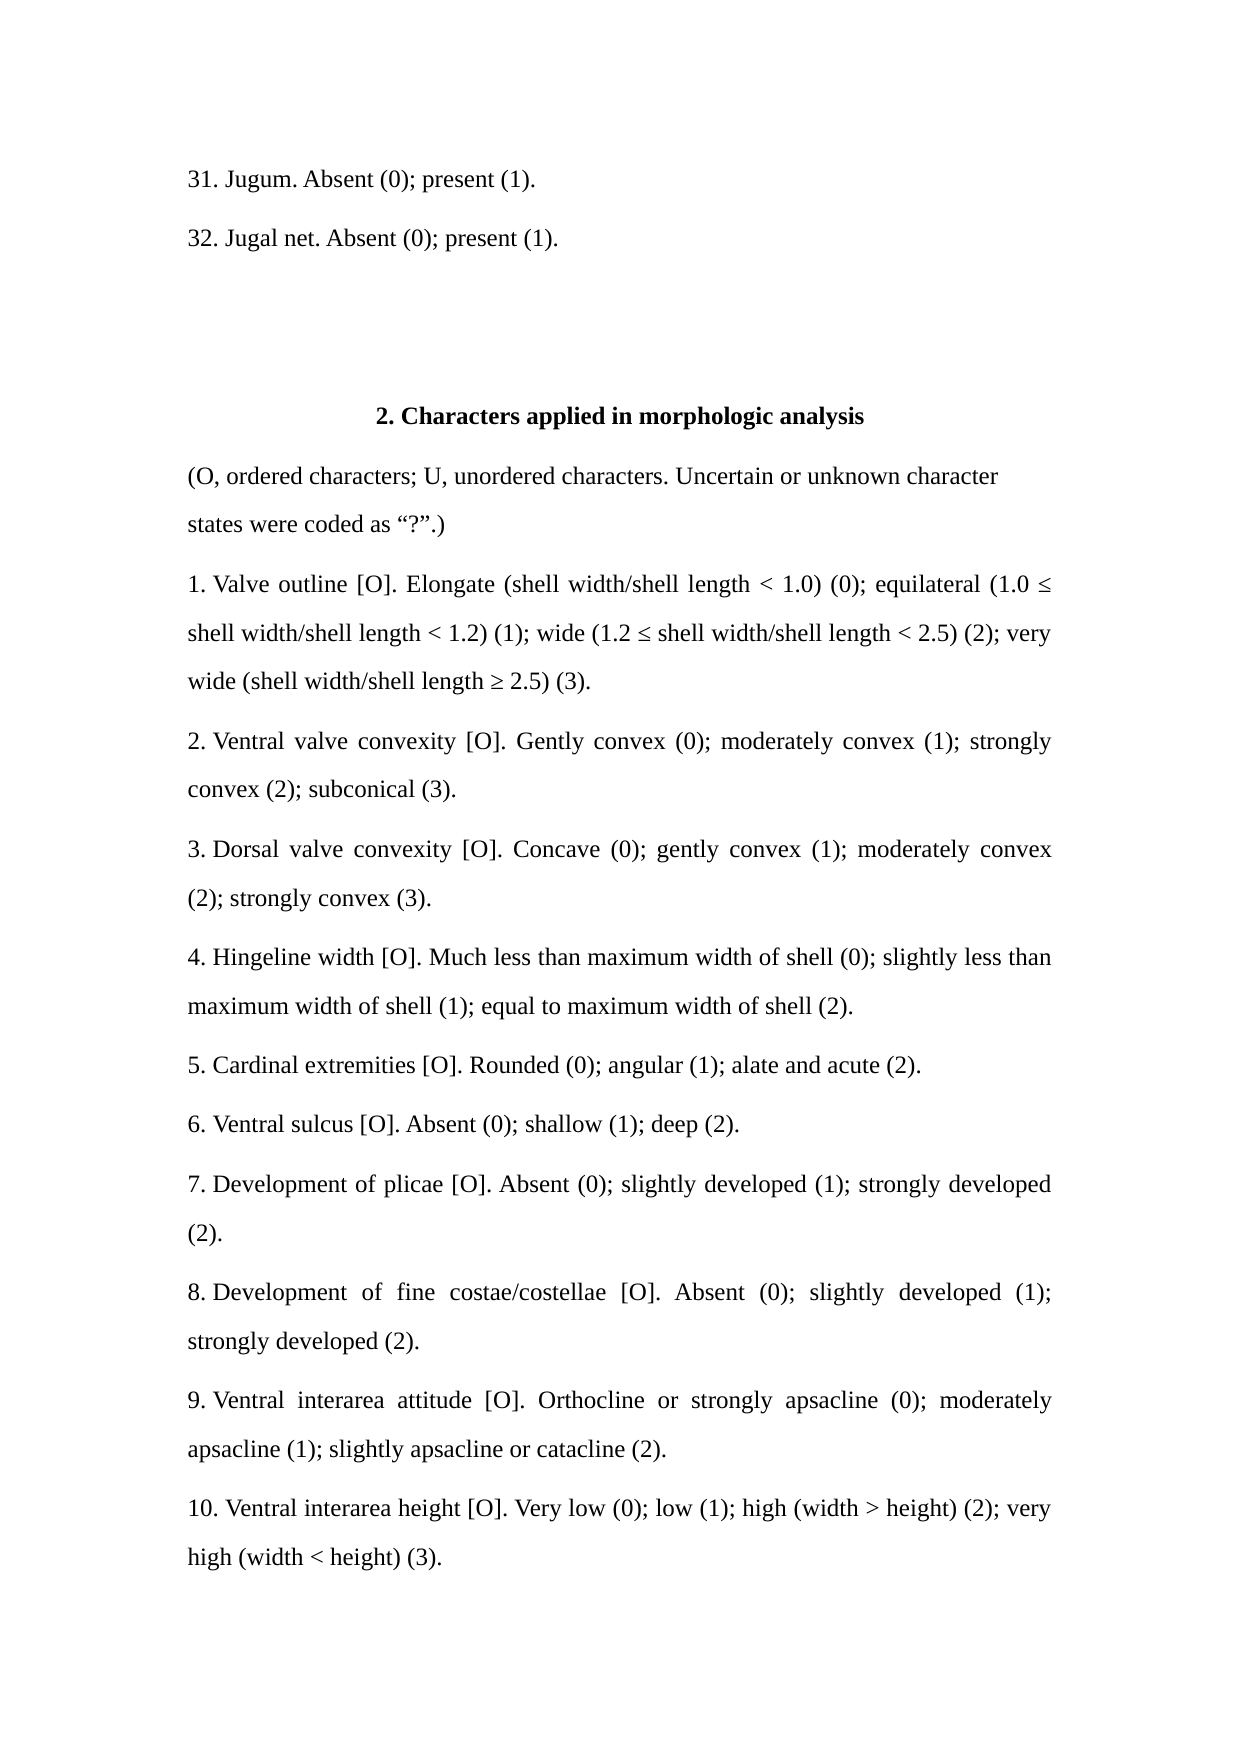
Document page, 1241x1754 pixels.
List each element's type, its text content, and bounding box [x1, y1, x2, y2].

list Characters applied in morphologic analysis [187, 399, 1053, 432]
list Jugal net. Absent (0); present (1). [187, 221, 1053, 254]
list Ventral interarea attitude [O]. Orthocline or strongly apsacline (0); moderately apsacline (1); slightly apsacline or catacline (2). [187, 1383, 1053, 1464]
list Development of fine costae/costellae [O]. Absent (0); slightly developed (1); strongly developed (2). [187, 1275, 1053, 1356]
list Ventral sulcus [O]. Absent (0); shallow (1); deep (2). [187, 1108, 1053, 1140]
list Ventral interarea height [O]. Very low (0); low (1); high (width > height) (2); very high (width < height) (3). [187, 1491, 1053, 1573]
list Development of plicae [O]. Absent (0); slightly developed (1); strongly developed (2). [187, 1167, 1053, 1248]
text (O, ordered characters; U, unordered characters. Uncertain or unknown character states were coded as “?”.) [187, 459, 1053, 540]
list Valve outline [O]. Elongate (shell width/shell length < 1.0) (0); equilateral (1.0 ≤ shell width/shell length < 1.2) (1); wide (1.2 ≤ shell width/shell length < 2.5) (2); very wide (shell width/shell length ≥ 2.5) (3). [187, 567, 1053, 697]
list Cardinal extremities [O]. Rounded (0); angular (1); alate and acute (2). [187, 1048, 1053, 1081]
list Jugum. Absent (0); present (1). [187, 162, 1053, 194]
list Hingeline width [O]. Much less than maximum width of shell (0); slightly less than maximum width of shell (1); equal to maximum width of shell (2). [187, 940, 1053, 1021]
list Dorsal valve convexity [O]. Concave (0); gently convex (1); moderately convex (2); strongly convex (3). [187, 832, 1053, 913]
list Ventral valve convexity [O]. Gently convex (0); moderately convex (1); strongly convex (2); subconical (3). [187, 724, 1053, 805]
